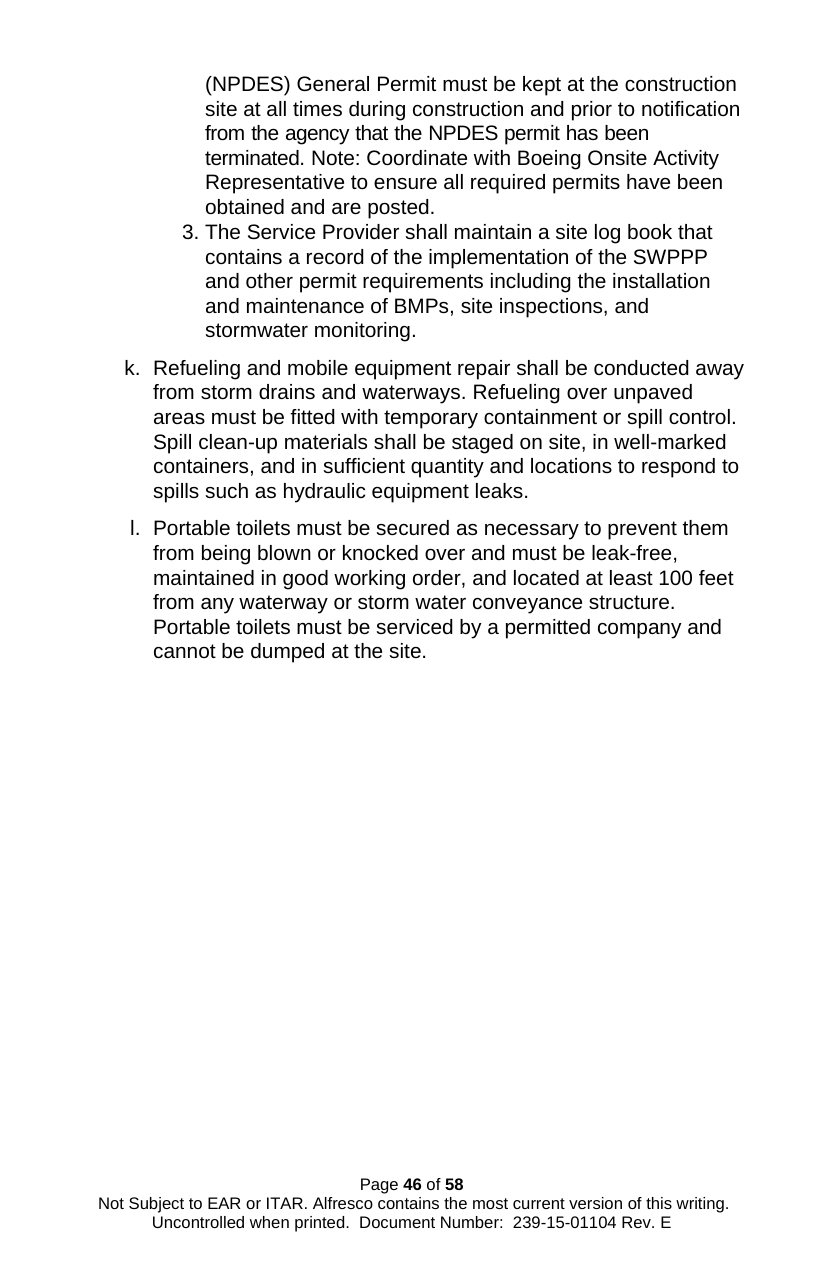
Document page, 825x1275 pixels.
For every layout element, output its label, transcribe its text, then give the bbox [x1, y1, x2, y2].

list The Service Provider shall maintain a site log book that contains a record of the implementation of the SWPPP and other permit requirements including the installation and maintenance of BMPs, site inspections, and stormwater monitoring. [182, 220, 714, 342]
list Refueling and mobile equipment repair shall be conducted away from storm drains and waterways. Refueling over unpaved areas must be fitted with temporary containment or spill control. Spill clean-up materials shall be staged on site, in well-marked containers, and in sufficient quantity and locations to respond to spills such as hydraulic equipment leaks. [124, 356, 745, 503]
text (NPDES) General Permit must be kept at the construction site at all times during construction and prior to notification from the agency that the NPDES permit has been terminated. Note: Coordinate with Boeing Onsite Activity Representative to ensure all required permits have been obtained and are posted. [205, 72, 743, 219]
list Portable toilets must be secured as necessary to prevent them from being blown or knocked over and must be leak-free, maintained in good working order, and located at least 100 feet from any waterway or storm water conveyance structure. Portable toilets must be serviced by a permitted company and cannot be dumped at the site. [130, 516, 734, 663]
